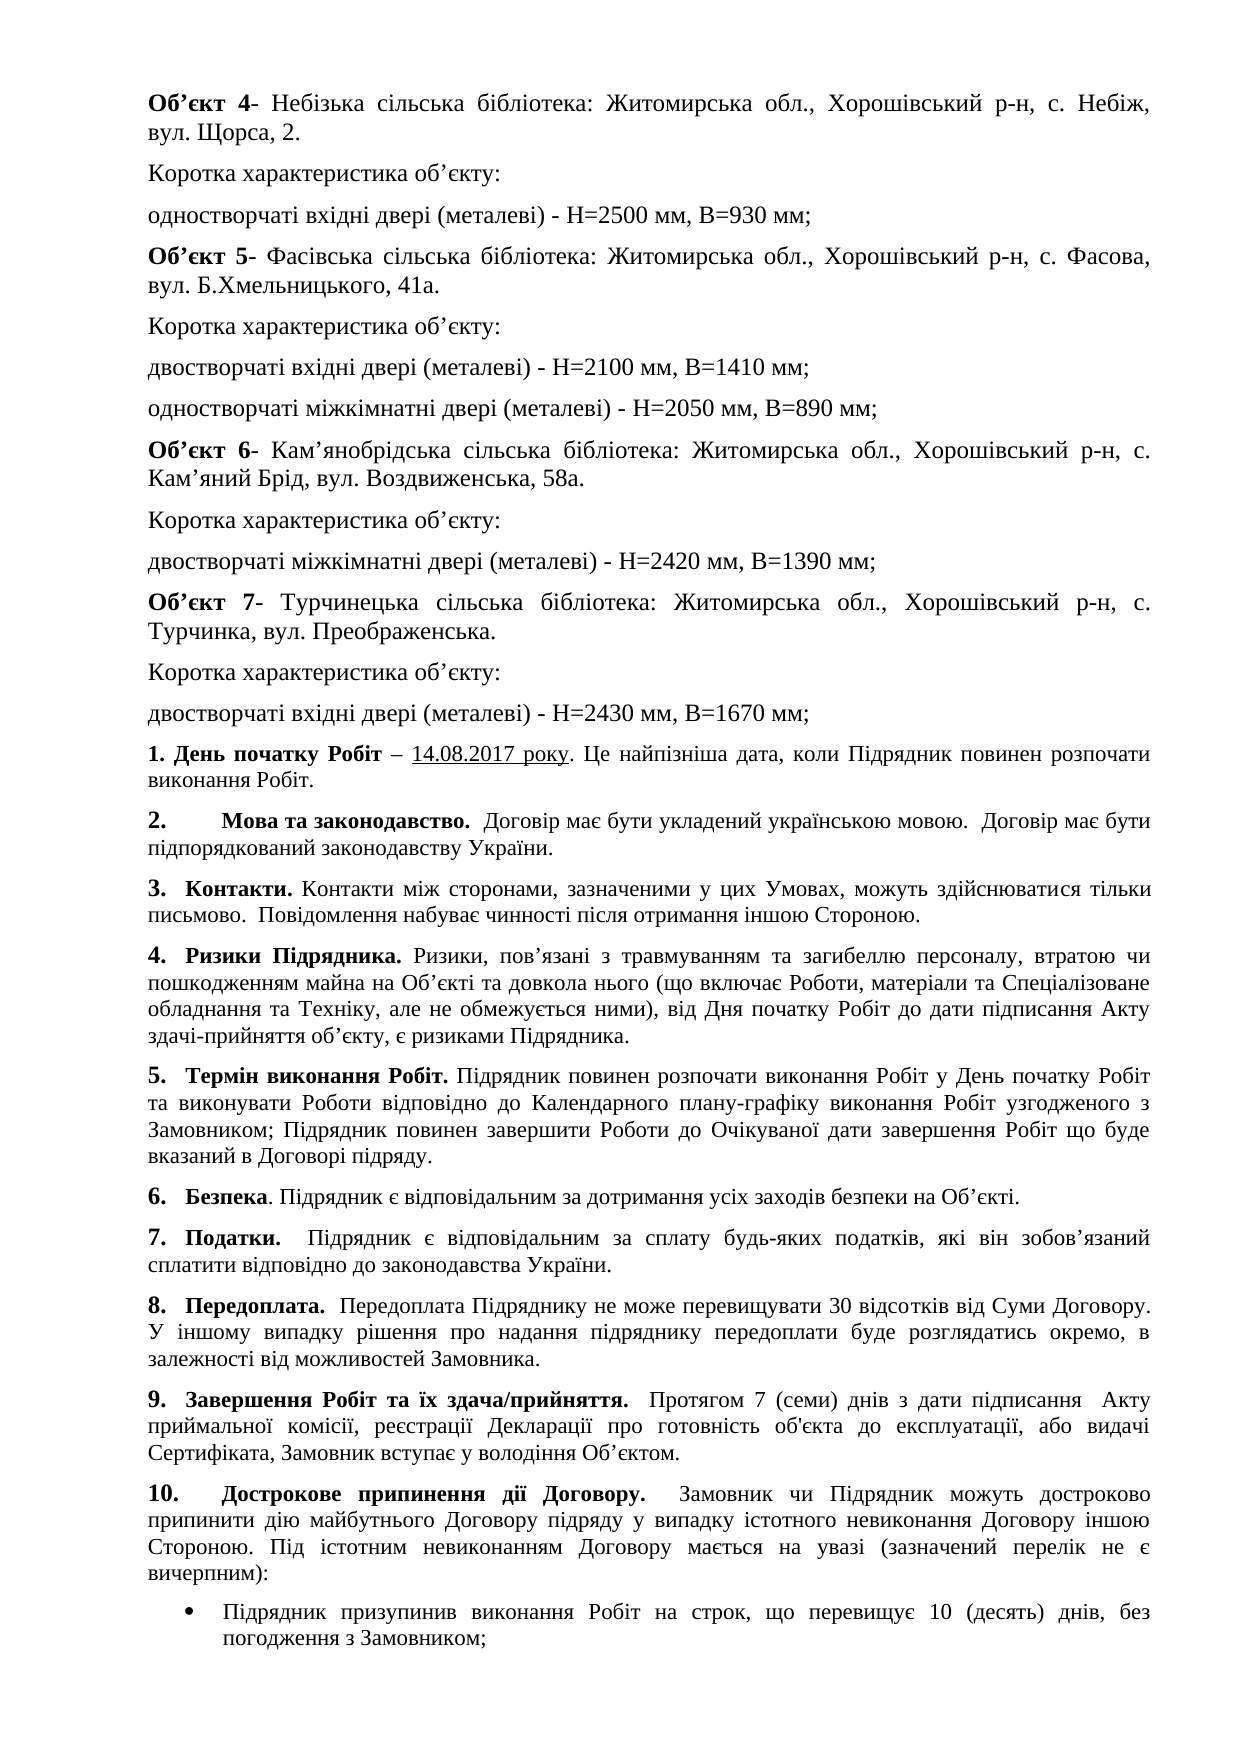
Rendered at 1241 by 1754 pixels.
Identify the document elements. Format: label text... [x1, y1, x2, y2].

text Коротка характеристика об’єкту: [148, 311, 1152, 340]
text Об’єкт 6- Кам’янобрідська сільська бібліотека: Житомирська обл., Хорошівський р-н, с. Кам’яний Брід, вул. Воздвиженська, 58а. [148, 435, 1152, 492]
list Безпека. Підрядник є відповідальним за дотримання усіх заходів безпеки на Об’єкті. [148, 1181, 1152, 1209]
list Дострокове припинення дії Договору. Замовник чи Підрядник можуть достроково припинити дію майбутнього Договору підряду у випадку істотного невиконання Договору іншою Стороною. Під істотним невиконанням Договору мається на увазі (зазначений перелік не є вичерпним): [148, 1478, 1152, 1585]
text Коротка характеристика об’єкту: [148, 505, 1152, 533]
text одностворчаті вхідні двері (металеві) - H=2500 мм, В=930 мм; [148, 200, 1152, 228]
list Підрядник призупинив виконання Робіт на строк, що перевищує 10 (десять) днів, без погодження з Замовником; [185, 1598, 1152, 1651]
list Ризики Підрядника. Ризики, пов’язані з травмуванням та загибеллю персоналу, втратою чи пошкодженням майна на Об’єкті та довкола нього (що включає Роботи, матеріали та Спеціалізоване обладнання та Техніку, але не обмежується ними), від Дня початку Робіт до дати підписання Акту здачі-прийняття об’єкту, є ризиками Підрядника. [148, 940, 1152, 1048]
text Об’єкт 4- Небізька сільська бібліотека: Житомирська обл., Хорошівський р-н, с. Небіж, вул. Щорса, 2. [148, 88, 1152, 146]
text Коротка характеристика об’єкту: [148, 657, 1152, 686]
text Коротка характеристика об’єкту: [148, 158, 1152, 187]
text Об’єкт 5- Фасівська сільська бібліотека: Житомирська обл., Хорошівський р-н, с. Фасова, вул. Б.Хмельницького, 41а. [148, 241, 1152, 298]
list Завершення Робіт та їх здача/прийняття. Протягом 7 (семи) днів з дати підписання Акту приймальної комісії, реєстрації Декларації про готовність об'єкта до експлуатації, або видачі Сертифіката, Замовник вступає у володіння Об’єктом. [148, 1384, 1152, 1465]
list Термін виконання Робіт. Підрядник повинен розпочати виконання Робіт у День початку Робіт та виконувати Роботи відповідно до Календарного плану-графіку виконання Робіт узгодженого з Замовником; Підрядник повинен завершити Роботи до Очікуваної дати завершення Робіт що буде вказаний в Договорі підряду. [148, 1061, 1152, 1168]
list Податки. Підрядник є відповідальним за сплату будь-яких податків, які він зобов’язаний сплатити відповідно до законодавства України. [148, 1222, 1152, 1277]
text одностворчаті міжкімнатні двері (металеві) - H=2050 мм, В=890 мм; [148, 393, 1152, 422]
text Об’єкт 7- Турчинецька сільська бібліотека: Житомирська обл., Хорошівський р-н, с. Турчинка, вул. Преображенська. [148, 587, 1152, 645]
text двостворчаті вхідні двері (металеві) - H=2100 мм, В=1410 мм; [148, 352, 1152, 381]
text 1. День початку Робіт – 14.08.2017 року. Це найпізніша дата, коли Підрядник повинен розпочати виконання Робіт. [148, 740, 1152, 792]
list Мова та законодавство. Договір має бути укладений українською мовою. Договір має бути підпорядкований законодавству України. [148, 805, 1152, 860]
text двостворчаті вхідні двері (металеві) - H=2430 мм, В=1670 мм; [148, 698, 1152, 727]
text двостворчаті міжкімнатні двері (металеві) - H=2420 мм, В=1390 мм; [148, 546, 1152, 575]
list Передоплата. Передоплата Підряднику не може перевищувати 30 відсотків від Суми Договору. У іншому випадку рішення про надання підряднику передоплати буде розглядатись окремо, в залежності від можливостей Замовника. [148, 1290, 1152, 1371]
list Контакти. Контакти між сторонами, зазначеними у цих Умовах, можуть здійснюватися тільки письмово. Повідомлення набуває чинності після отримання іншою Стороною. [148, 873, 1152, 928]
